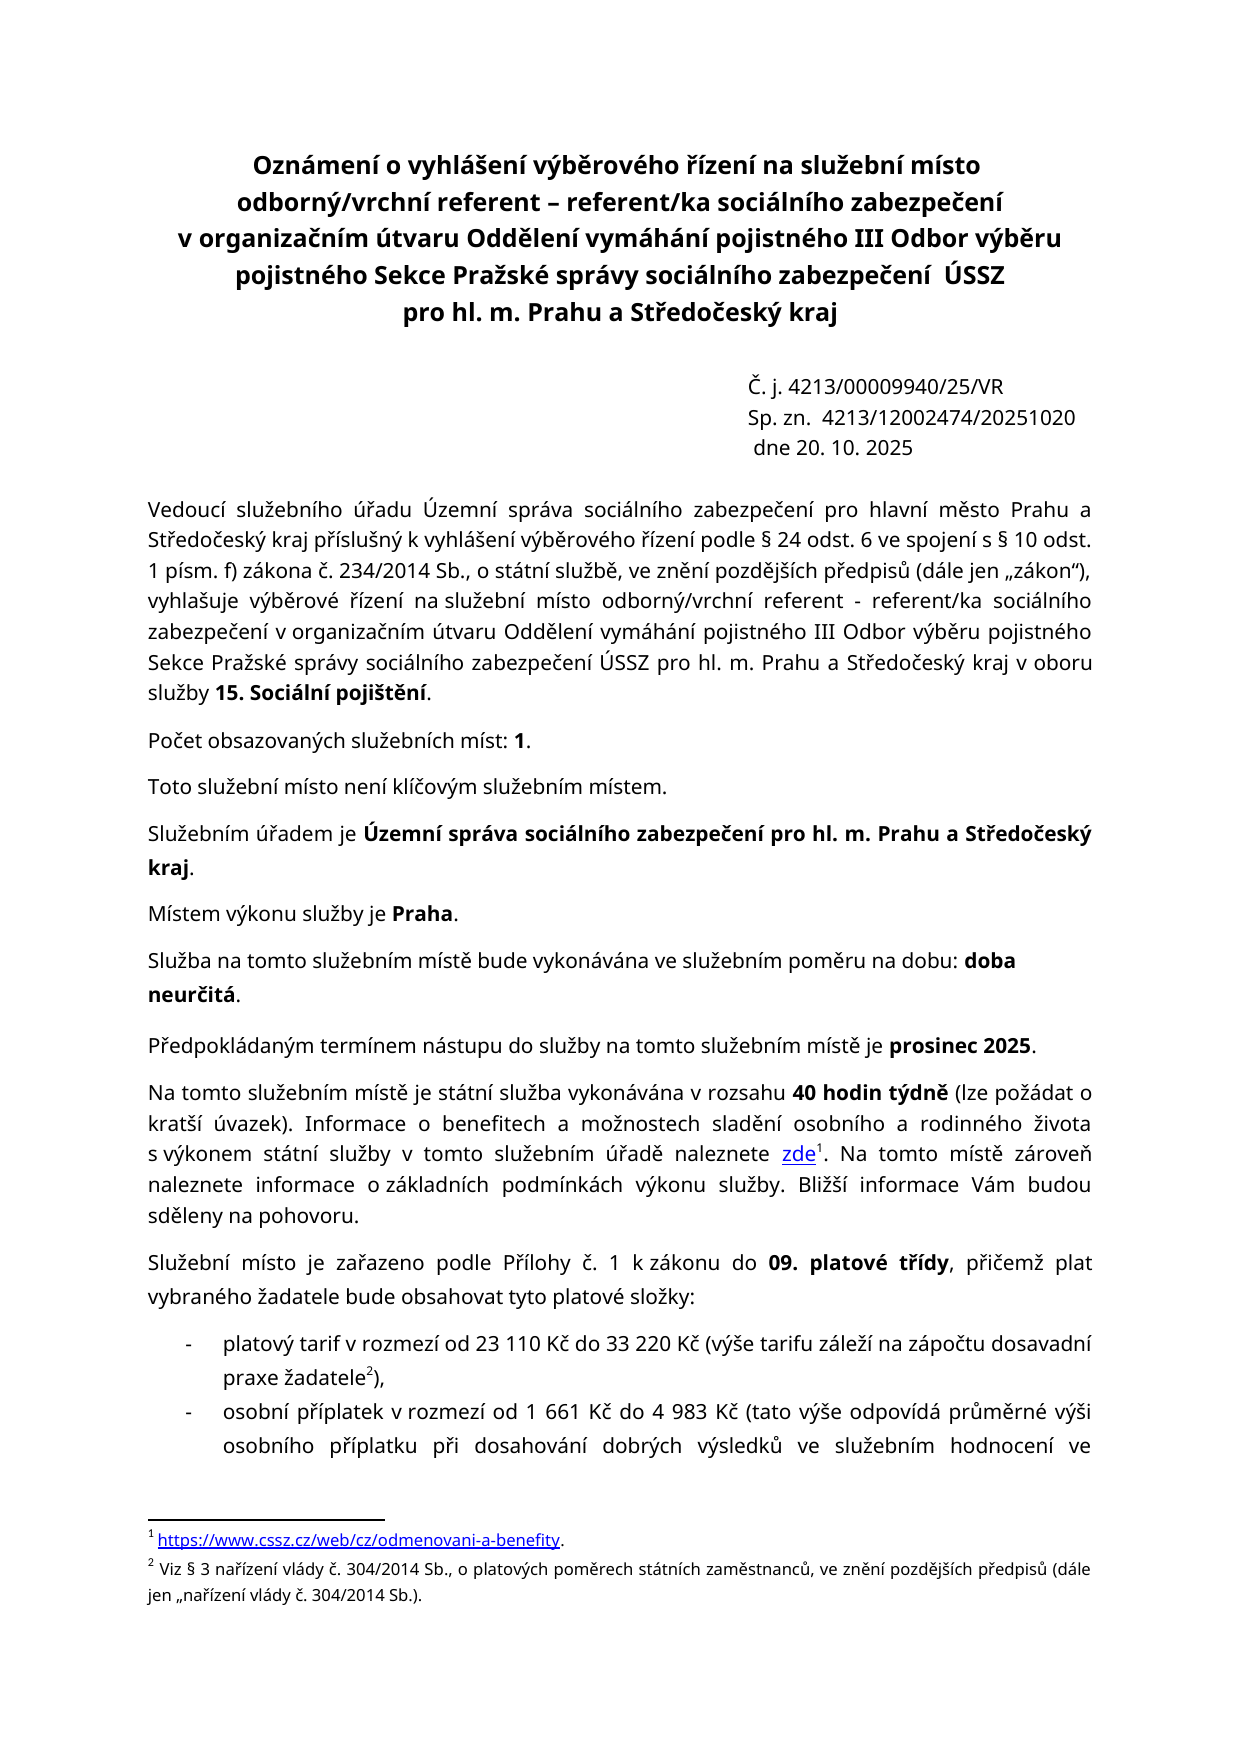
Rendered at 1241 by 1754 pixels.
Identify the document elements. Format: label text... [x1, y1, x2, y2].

text Toto služební místo není klíčovým služebním místem. [148, 772, 1093, 801]
text Na tomto služebním místě je státní služba vykonávána v rozsahu 40 hodin týdně (lze požádat o kratší úvazek). Informace o benefitech a možnostech sladění osobního a rodinného života s výkonem státní služby v tomto služebním úřadě naleznete zde. Na tomto místě zároveň naleznete informace o základních podmínkách výkonu služby. Bližší informace Vám budou sděleny na pohovoru. [148, 1078, 1093, 1229]
text Oznámení o vyhlášení výběrového řízení na služební místo odborný/vrchní referent – referent/ka sociálního zabezpečení v organizačním útvaru Oddělení vymáhání pojistného III Odbor výběru pojistného Sekce Pražské správy sociálního zabezpečení ÚSSZ pro hl. m. Prahu a Středočeský kraj [148, 148, 1093, 329]
list platový tarif v rozmezí od 23 110 Kč do 33 220 Kč (výše tarifu záleží na zápočtu dosavadní praxe žadatele), [185, 1329, 1093, 1391]
text Služba na tomto služebním místě bude vykonávána ve služebním poměru na dobu: doba neurčitá. [148, 946, 1093, 1009]
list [185, 1397, 1093, 1459]
text Služební místo je zařazeno podle Přílohy č. 1 k zákonu do 09. platové třídy, přičemž plat vybraného žadatele bude obsahovat tyto platové složky: [148, 1248, 1093, 1311]
text Sp. zn. 4213/12002474/20251020 [148, 403, 1093, 431]
text Vedoucí služebního úřadu Územní správa sociálního zabezpečení pro hlavní město Prahu a Středočeský kraj příslušný k vyhlášení výběrového řízení podle § 24 odst. 6 ve spojení s § 10 odst. 1 písm. f) zákona č. 234/2014 Sb., o státní službě, ve znění pozdějších předpisů (dále jen „zákon“), vyhlašuje výběrové řízení na služební místo odborný/vrchní referent - referent/ka sociálního zabezpečení v organizačním útvaru Oddělení vymáhání pojistného III Odbor výběru pojistného Sekce Pražské správy sociálního zabezpečení ÚSSZ pro hl. m. Prahu a Středočeský kraj v oboru služby 15. Sociální pojištění. [148, 495, 1093, 707]
text Počet obsazovaných služebních míst: 1. [148, 726, 1093, 754]
text Místem výkonu služby je Praha. [148, 899, 1093, 928]
text dne 20. 10. 2025 [748, 433, 1093, 462]
text Služebním úřadem je Územní správa sociálního zabezpečení pro hl. m. Prahu a Středočeský kraj. [148, 819, 1093, 881]
text Č. j. 4213/00009940/25/VR [148, 372, 1093, 401]
text Předpokládaným termínem nástupu do služby na tomto služebním místě je prosinec 2025. [148, 1031, 1093, 1059]
